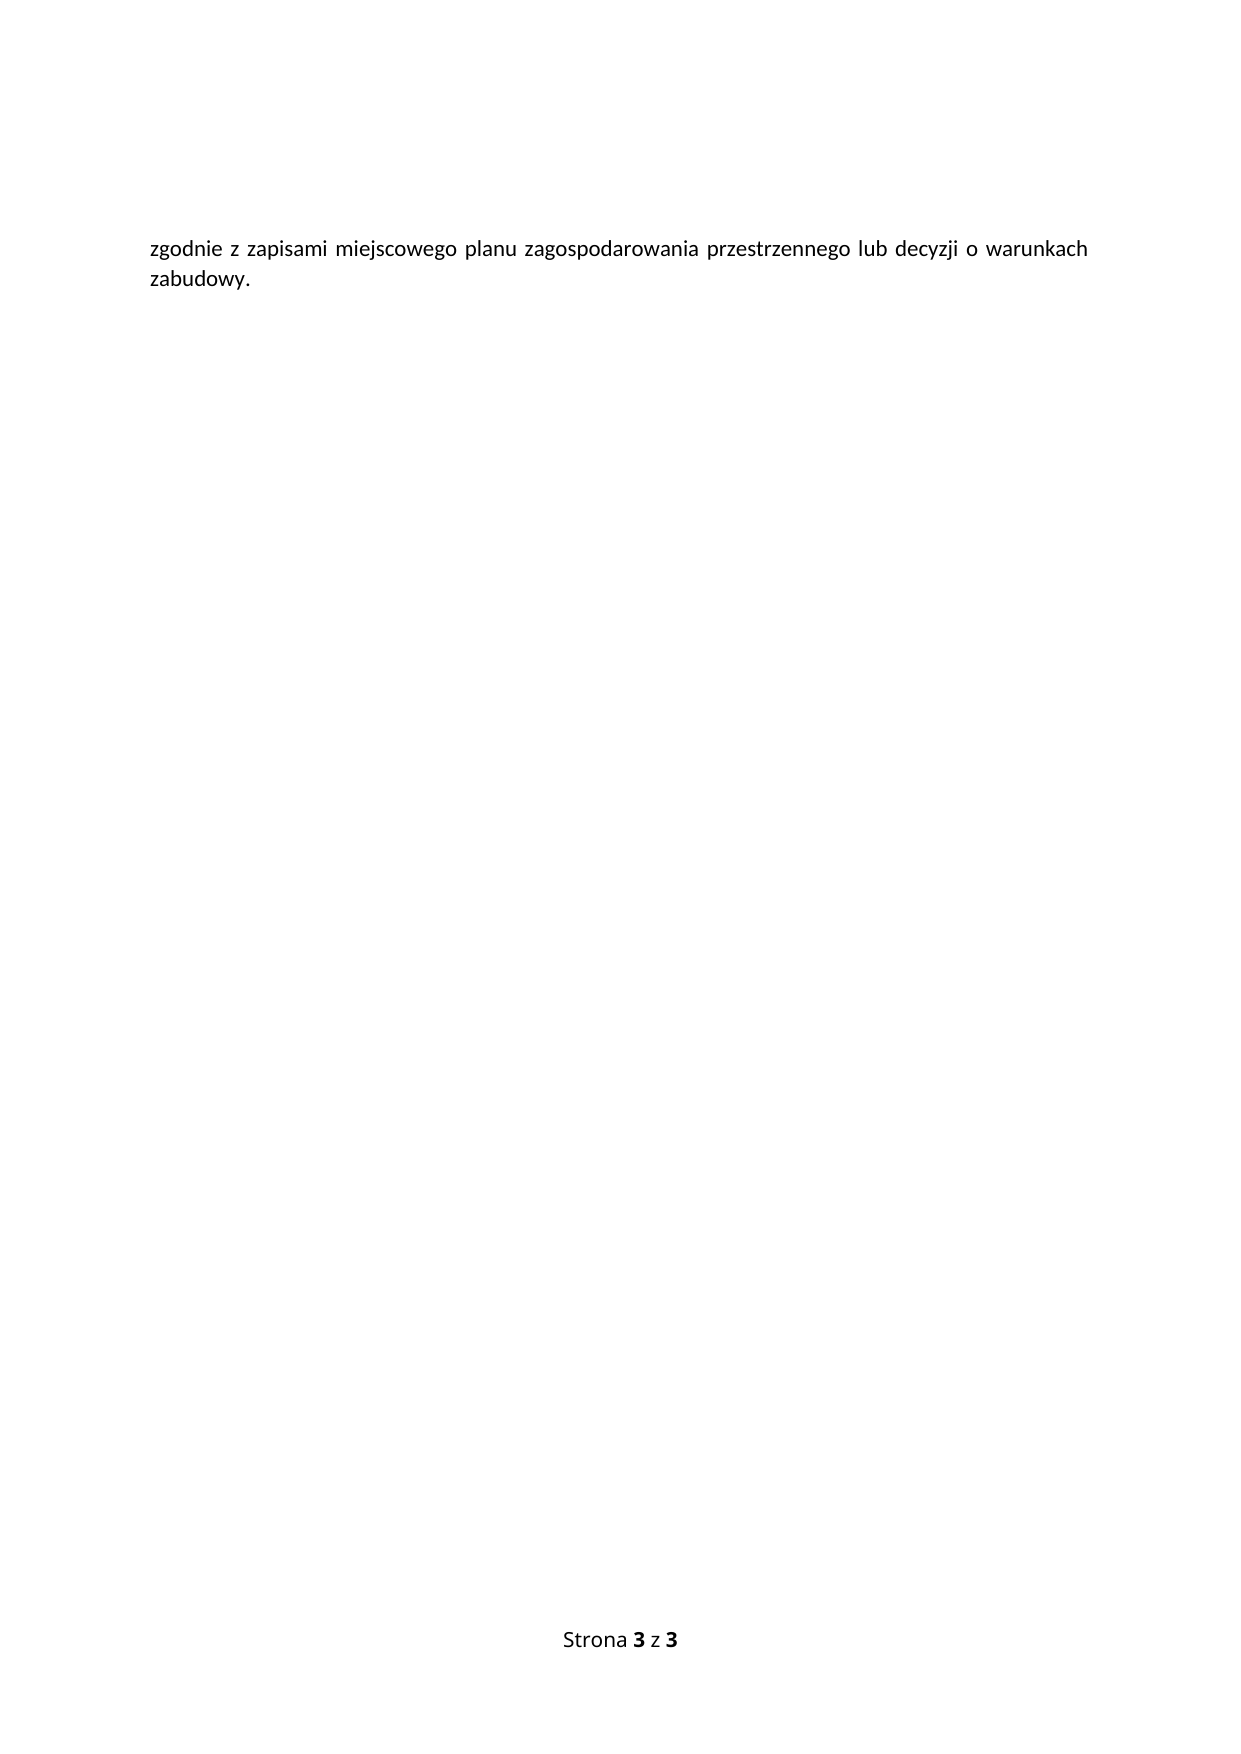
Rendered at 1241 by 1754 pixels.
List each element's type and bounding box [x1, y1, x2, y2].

text [150, 234, 1090, 292]
